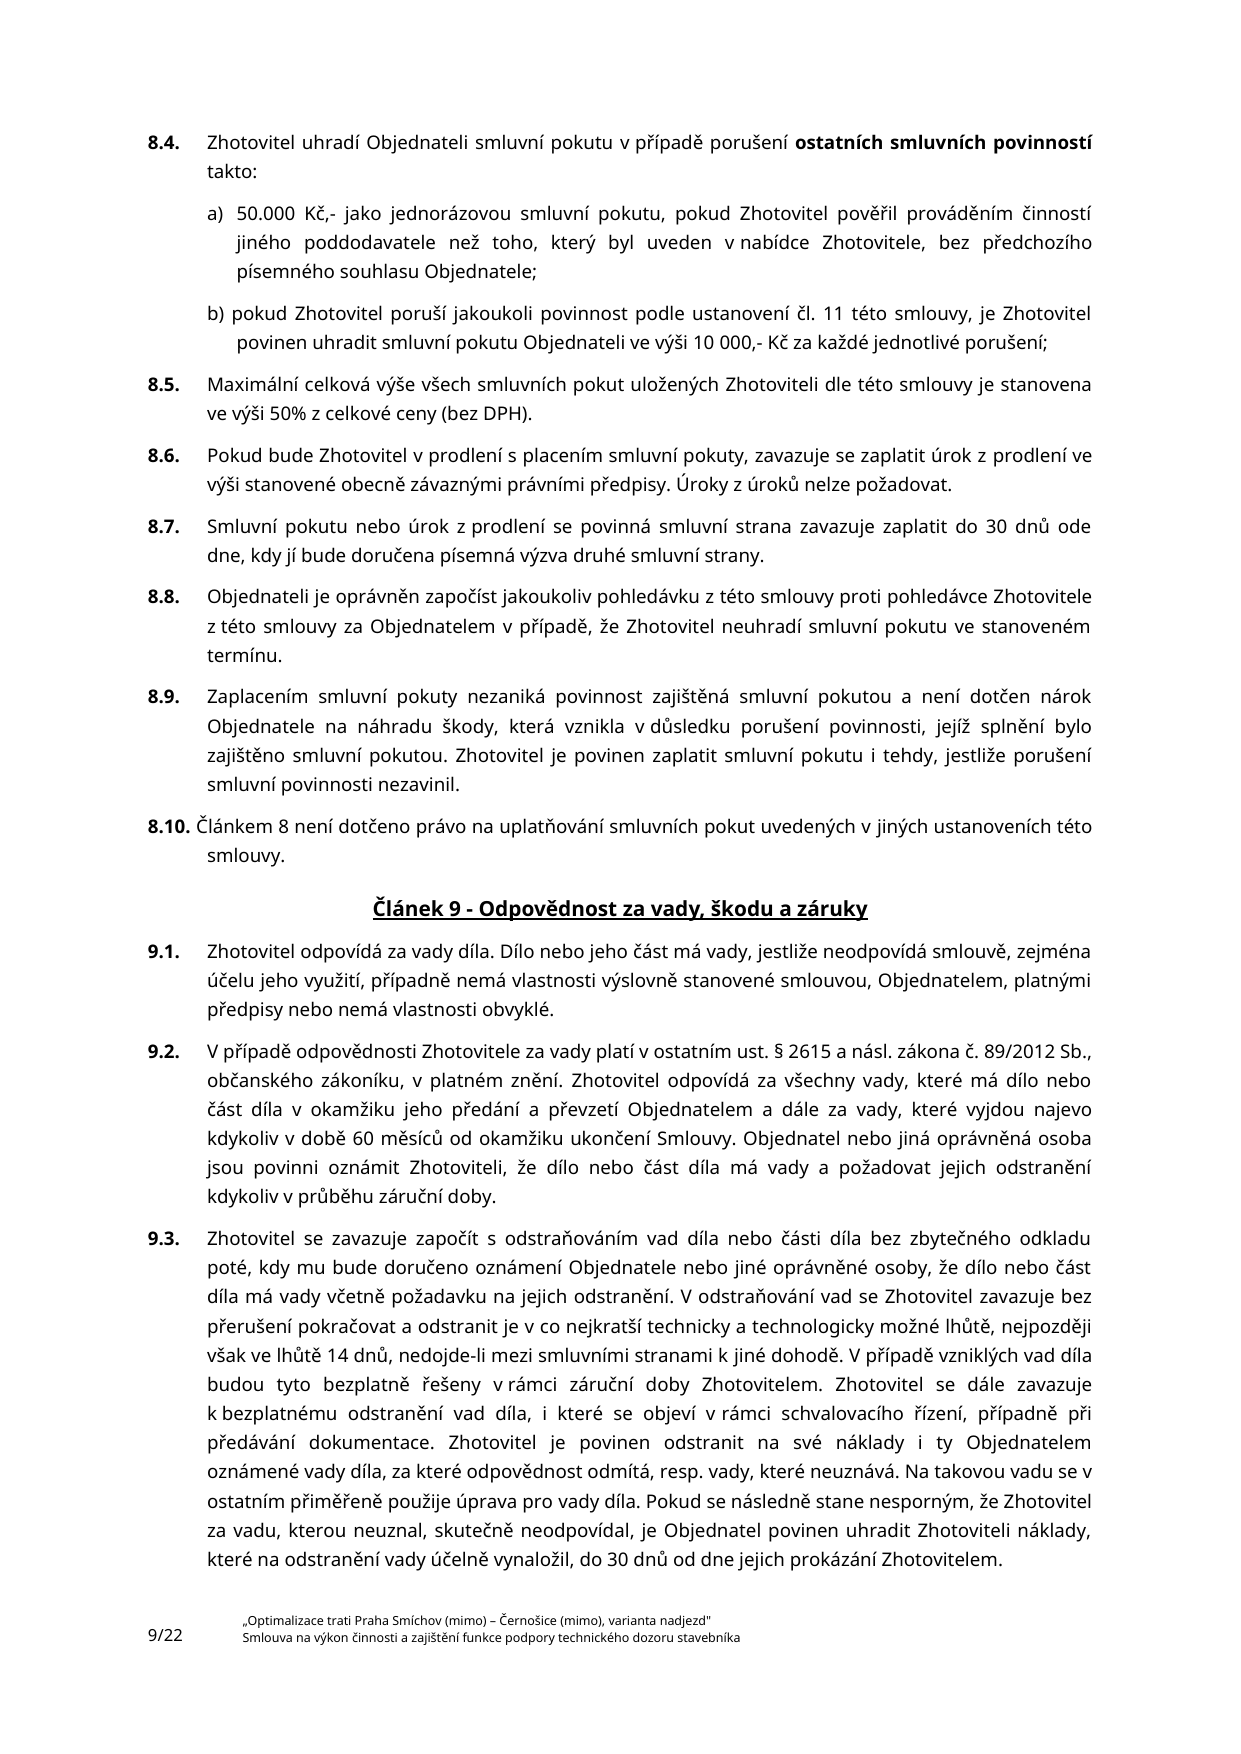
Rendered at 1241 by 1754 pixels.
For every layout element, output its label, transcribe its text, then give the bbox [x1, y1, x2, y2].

subtitle 8.4. Zhotovitel uhradí Objednateli smluvní pokutu v případě porušení ostatních smluvních povinností takto: [148, 126, 1092, 185]
text 8.8. Objednateli je oprávněn započíst jakoukoliv pohledávku z této smlouvy proti pohledávce Zhotovitele z této smlouvy za Objednatelem v případě, že Zhotovitel neuhradí smluvní pokutu ve stanoveném termínu. [148, 581, 1092, 668]
text a) 50.000 Kč,- jako jednorázovou smluvní pokutu, pokud Zhotovitel pověřil prováděním činností jiného poddodavatele než toho, který byl uveden v nabídce Zhotovitele, bez předchozího písemného souhlasu Objednatele; [207, 197, 1092, 285]
text 8.5. Maximální celková výše všech smluvních pokut uložených Zhotoviteli dle této smlouvy je stanovena ve výši 50% z celkové ceny (bez DPH). [148, 368, 1092, 426]
subtitle Článek 9 - Odpovědnost za vady, škodu a záruky [148, 893, 1092, 922]
text 8.10. Článkem 8 není dotčeno právo na uplatňování smluvních pokut uvedených v jiných ustanoveních této smlouvy. [148, 810, 1092, 868]
text 8.9. Zaplacením smluvní pokuty nezaniká povinnost zajištěná smluvní pokutou a není dotčen nárok Objednatele na náhradu škody, která vznikla v důsledku porušení povinnosti, jejíž splnění bylo zajištěno smluvní pokutou. Zhotovitel je povinen zaplatit smluvní pokutu i tehdy, jestliže porušení smluvní povinnosti nezavinil. [148, 681, 1092, 797]
text b) pokud Zhotovitel poruší jakoukoli povinnost podle ustanovení čl. 11 této smlouvy, je Zhotovitel povinen uhradit smluvní pokutu Objednateli ve výši 10 000,- Kč za každé jednotlivé porušení; [207, 297, 1092, 356]
text 9.3. Zhotovitel se zavazuje započít s odstraňováním vad díla nebo části díla bez zbytečného odkladu poté, kdy mu bude doručeno oznámení Objednatele nebo jiné oprávněné osoby, že dílo nebo část díla má vady včetně požadavku na jejich odstranění. V odstraňování vad se Zhotovitel zavazuje bez přerušení pokračovat a odstranit je v co nejkratší technicky a technologicky možné lhůtě, nejpozději však ve lhůtě 14 dnů, nedojde-li mezi smluvními stranami k jiné dohodě. V případě vzniklých vad díla budou tyto bezplatně řešeny v rámci záruční doby Zhotovitelem. Zhotovitel se dále zavazuje k bezplatnému odstranění vad díla, i které se objeví v rámci schvalovacího řízení, případně při předávání dokumentace. Zhotovitel je povinen odstranit na své náklady i ty Objednatelem oznámené vady díla, za které odpovědnost odmítá, resp. vady, které neuznává. Na takovou vadu se v ostatním přiměřeně použije úprava pro vady díla. Pokud se následně stane nesporným, že Zhotovitel za vadu, kterou neuznal, skutečně neodpovídal, je Objednatel povinen uhradit Zhotoviteli náklady, které na odstranění vady účelně vynaložil, do 30 dnů od dne jejich prokázání Zhotovitelem. [148, 1222, 1092, 1572]
text 8.7. Smluvní pokutu nebo úrok z prodlení se povinná smluvní strana zavazuje zaplatit do 30 dnů ode dne, kdy jí bude doručena písemná výzva druhé smluvní strany. [148, 510, 1092, 568]
subtitle 9.2. V případě odpovědnosti Zhotovitele za vady platí v ostatním ust. § 2615 a násl. zákona č. 89/2012 Sb., občanského zákoníku, v platném znění. Zhotovitel odpovídá za všechny vady, které má dílo nebo část díla v okamžiku jeho předání a převzetí Objednatelem a dále za vady, které vyjdou najevo kdykoliv v době 60 měsíců od okamžiku ukončení Smlouvy. Objednatel nebo jiná oprávněná osoba jsou povinni oznámit Zhotoviteli, že dílo nebo část díla má vady a požadovat jejich odstranění kdykoliv v průběhu záruční doby. [148, 1035, 1092, 1210]
text 8.6. Pokud bude Zhotovitel v prodlení s placením smluvní pokuty, zavazuje se zaplatit úrok z prodlení ve výši stanovené obecně závaznými právními předpisy. Úroky z úroků nelze požadovat. [148, 439, 1092, 497]
subtitle 9.1. Zhotovitel odpovídá za vady díla. Dílo nebo jeho část má vady, jestliže neodpovídá smlouvě, zejména účelu jeho využití, případně nemá vlastnosti výslovně stanovené smlouvou, Objednatelem, platnými předpisy nebo nemá vlastnosti obvyklé. [148, 935, 1092, 1022]
